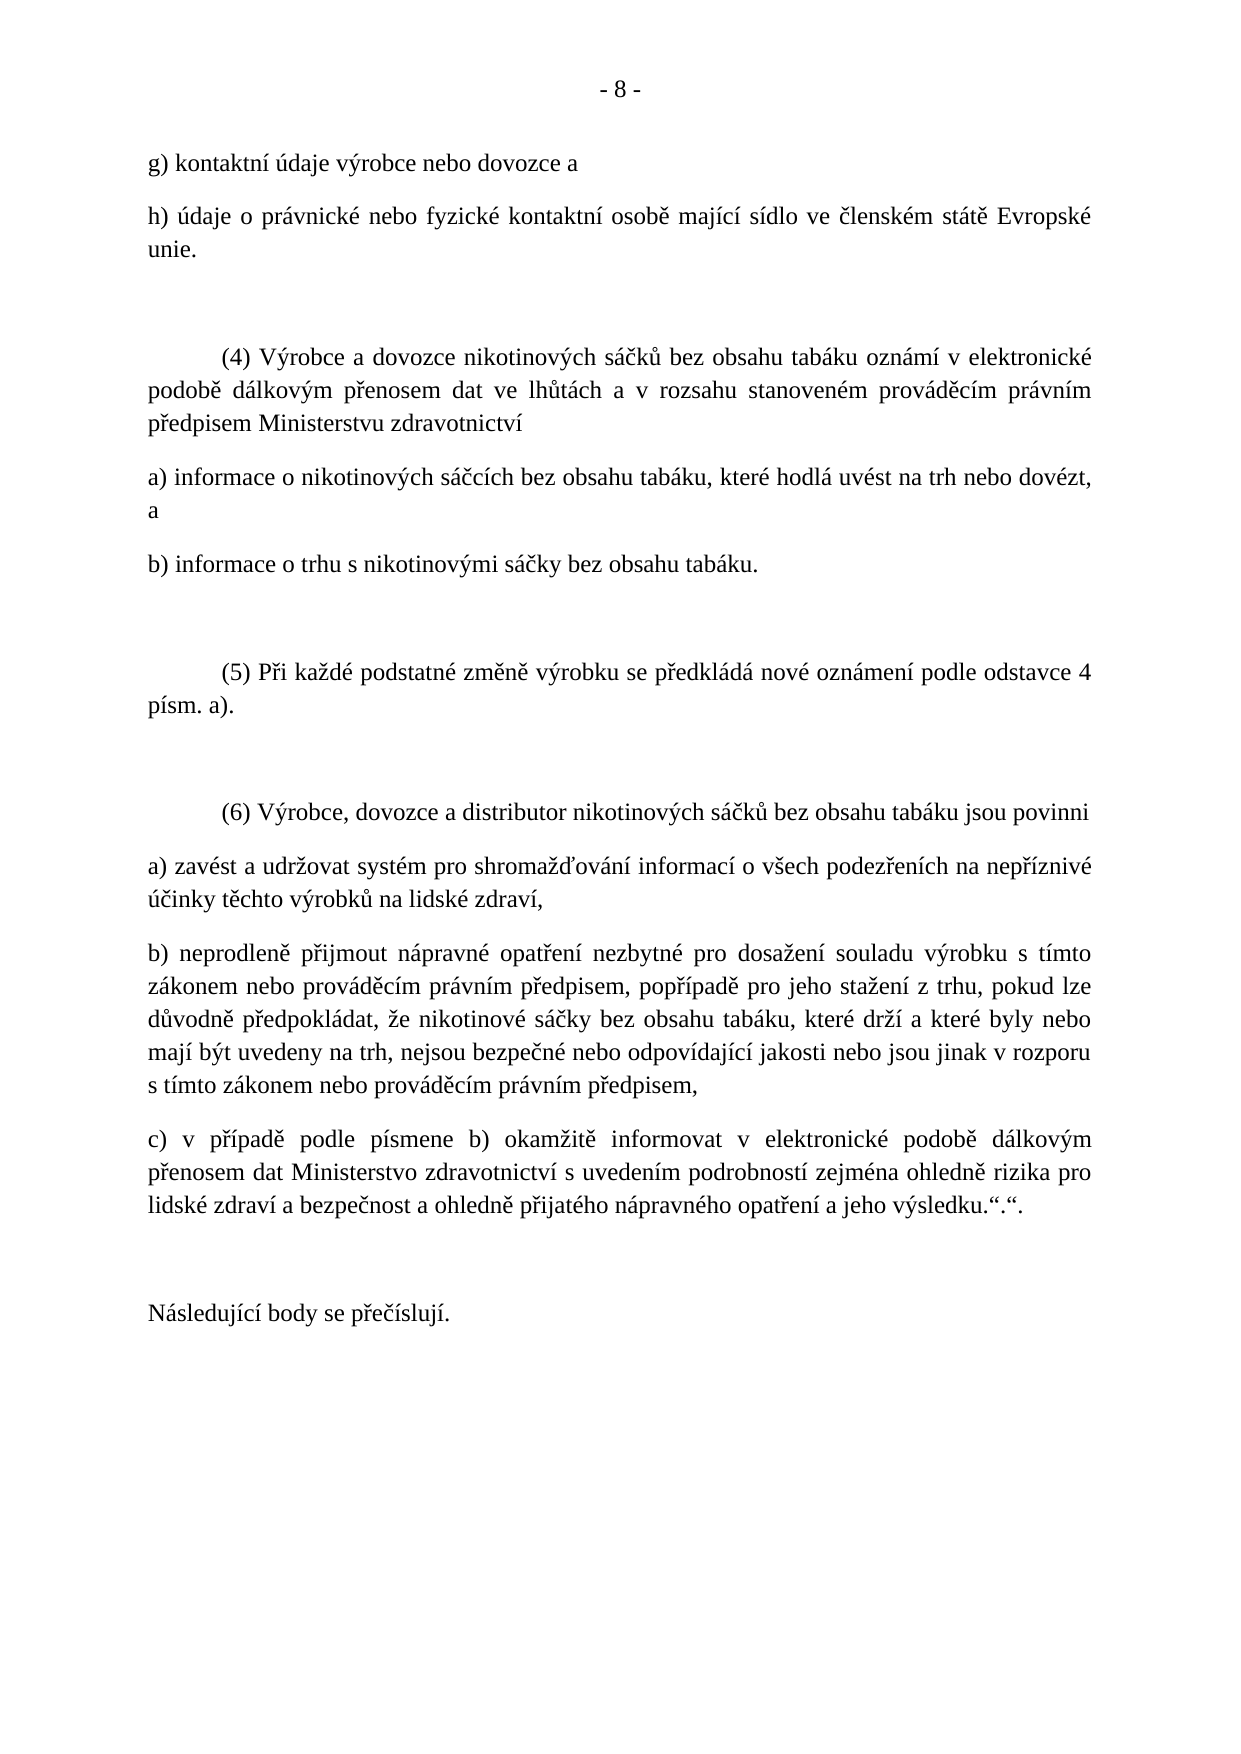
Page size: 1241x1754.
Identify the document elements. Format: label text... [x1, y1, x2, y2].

text h) údaje o právnické nebo fyzické kontaktní osobě mající sídlo ve členském státě Evropské unie. [148, 201, 1093, 263]
text (6) Výrobce, dovozce a distributor nikotinových sáčků bez obsahu tabáku jsou povinni [148, 797, 1093, 826]
text g) kontaktní údaje výrobce nebo dovozce a [148, 148, 1093, 176]
text c) v případě podle písmene b) okamžitě informovat v elektronické podobě dálkovým přenosem dat Ministerstvo zdravotnictví s uvedením podrobností zejména ohledně rizika pro lidské zdraví a bezpečnost a ohledně přijatého nápravného opatření a jeho výsledku.“.“. [148, 1124, 1093, 1219]
text (5) Při každé podstatné změně výrobku se předkládá nové oznámení podle odstavce 4 písm. a). [148, 657, 1093, 718]
text Následující body se přečíslují. [148, 1298, 1093, 1327]
text a) zavést a udržovat systém pro shromažďování informací o všech podezřeních na nepříznivé účinky těchto výrobků na lidské zdraví, [148, 851, 1093, 913]
text b) informace o trhu s nikotinovými sáčky bez obsahu tabáku. [148, 549, 1093, 578]
text (4) Výrobce a dovozce nikotinových sáčků bez obsahu tabáku oznámí v elektronické podobě dálkovým přenosem dat ve lhůtách a v rozsahu stanoveném prováděcím právním předpisem Ministerstvu zdravotnictví [148, 342, 1093, 437]
text b) neprodleně přijmout nápravné opatření nezbytné pro dosažení souladu výrobku s tímto zákonem nebo prováděcím právním předpisem, popřípadě pro jeho stažení z trhu, pokud lze důvodně předpokládat, že nikotinové sáčky bez obsahu tabáku, které drží a které byly nebo mají být uvedeny na trh, nejsou bezpečné nebo odpovídající jakosti nebo jsou jinak v rozporu s tímto zákonem nebo prováděcím právním předpisem, [148, 938, 1093, 1099]
text a) informace o nikotinových sáčcích bez obsahu tabáku, které hodlá uvést na trh nebo dovézt, a [148, 462, 1093, 524]
